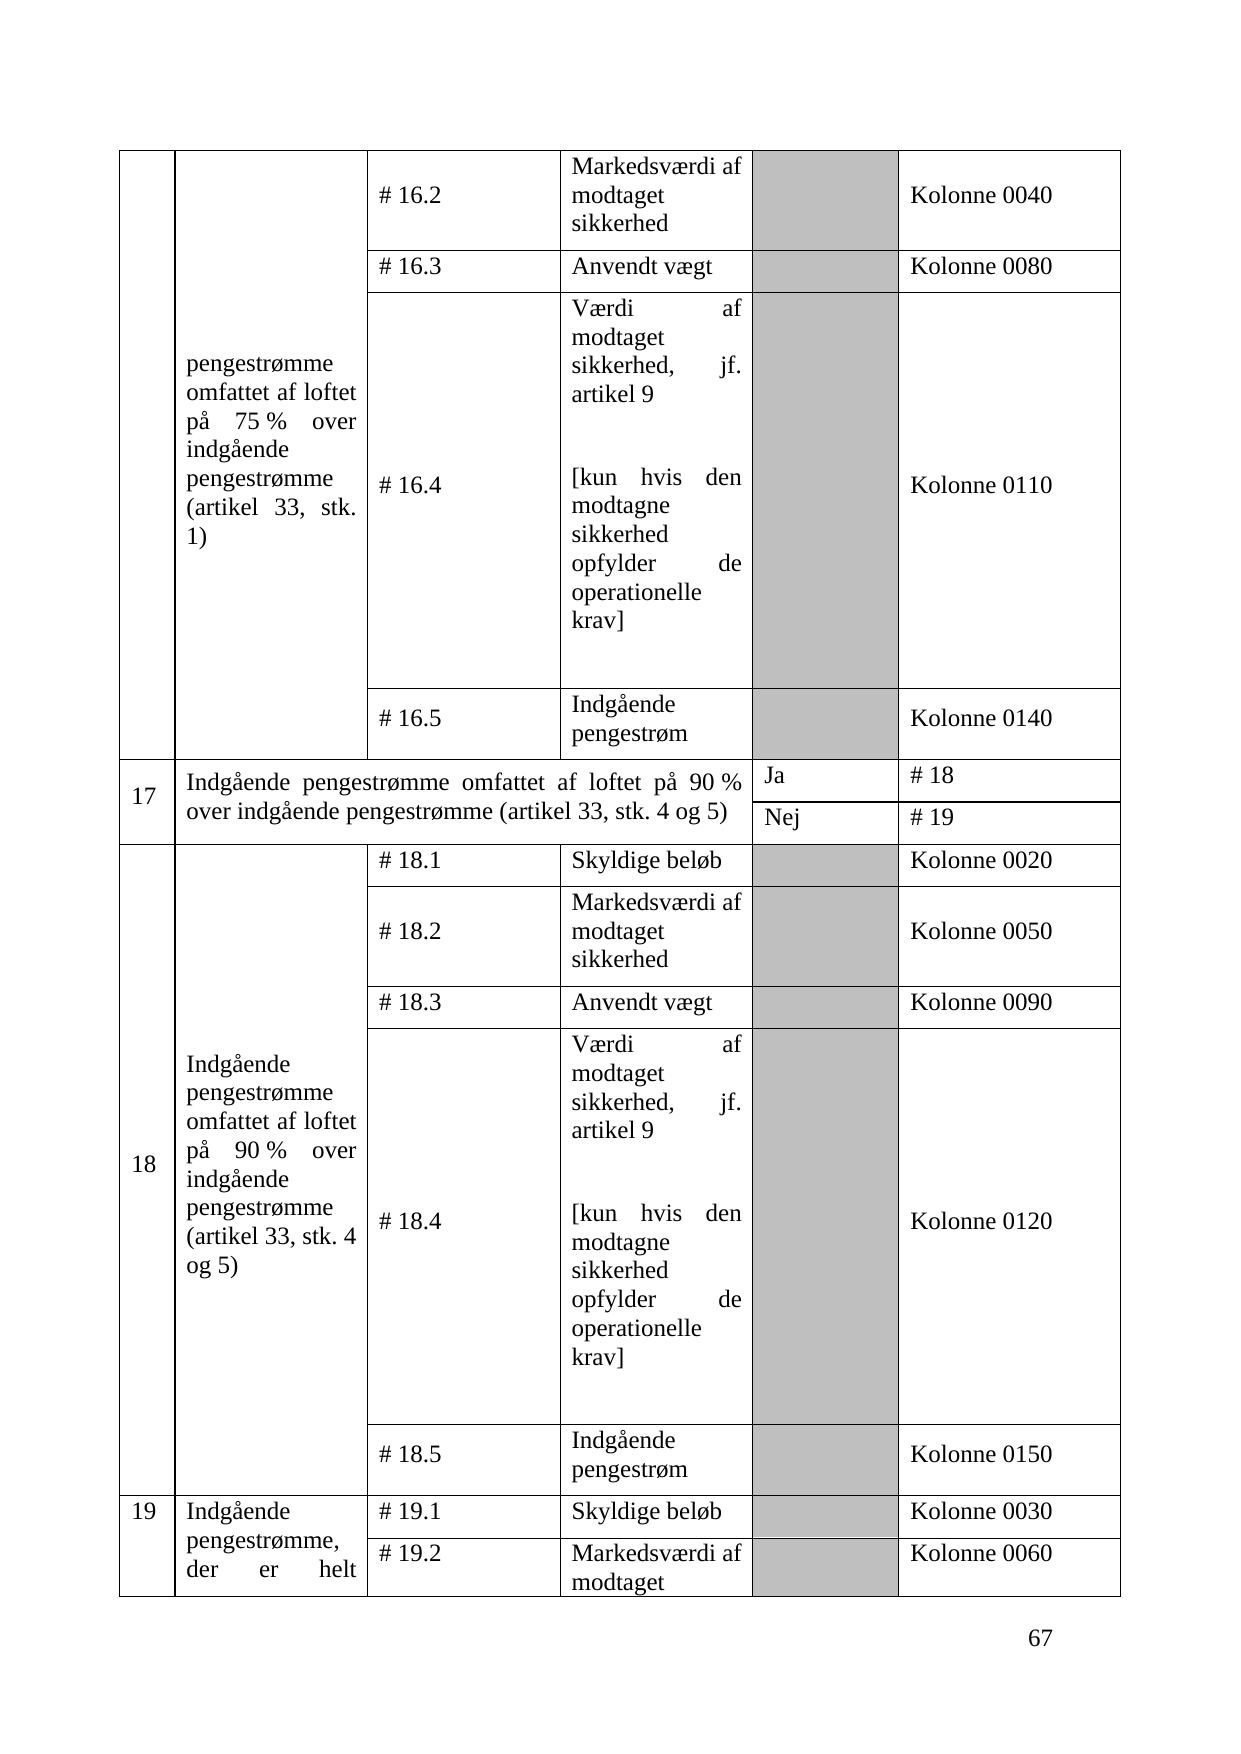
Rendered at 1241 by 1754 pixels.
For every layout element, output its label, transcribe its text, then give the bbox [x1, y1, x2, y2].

table_cell Kolonne 0140 [899, 689, 1120, 759]
table_cell Kolonne 0150 [899, 1425, 1120, 1495]
table_cell [753, 1496, 898, 1537]
table_cell Kolonne 0020 [899, 845, 1120, 886]
table_cell 19 [120, 1496, 174, 1596]
table_cell Indgående pengestrømme, der er helt fritaget fra loftet over indgående pengestrømme (artikel 33, stk. 2-3) [176, 1496, 367, 1596]
table_cell # 18.2 [368, 887, 560, 986]
table_cell # 19.2 [368, 1539, 560, 1596]
table_cell # 16.2 [368, 151, 560, 250]
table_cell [561, 1539, 752, 1596]
table_cell # 19 [899, 803, 1120, 844]
table_cell # 18.5 [368, 1425, 560, 1495]
table_cell [753, 293, 898, 688]
table_cell Nej [753, 803, 898, 844]
table_cell # 16.5 [368, 689, 560, 759]
table_cell Ja [753, 760, 898, 801]
table_cell [753, 1539, 898, 1596]
table_cell Kolonne 0050 [899, 887, 1120, 986]
table_cell [753, 987, 898, 1028]
table_cell 18 [120, 845, 174, 1495]
table_cell [753, 251, 898, 292]
table_cell [753, 1029, 898, 1424]
table_cell Værdi af modtaget sikkerhed, jf. artikel 9 [kun hvis den modtagne sikkerhed opfylder de operationelle krav] [561, 293, 752, 688]
table_cell Indgående pengestrømme omfattet af loftet på 90 % over indgående pengestrømme (artikel 33, stk. 4 og 5) [176, 760, 752, 844]
table_cell Kolonne 0060 [899, 1539, 1120, 1596]
table_cell Markedsværdi af modtaget sikkerhed [561, 887, 752, 986]
table_cell Anvendt vægt [561, 987, 752, 1028]
table_cell [753, 887, 898, 986]
table_cell # 16.3 [368, 251, 560, 292]
table_cell Kolonne 0110 [899, 293, 1120, 688]
table_cell Skyldige beløb [561, 845, 752, 886]
table_cell Værdi af modtaget sikkerhed, jf. artikel 9 [kun hvis den modtagne sikkerhed opfylder de operationelle krav] [561, 1029, 752, 1424]
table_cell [176, 151, 367, 759]
table_cell 16 [120, 151, 174, 759]
table_cell Kolonne 0090 [899, 987, 1120, 1028]
table_cell Markedsværdi af modtaget sikkerhed [561, 151, 752, 250]
table_cell [753, 845, 898, 886]
table_cell Skyldige beløb [561, 1496, 752, 1537]
table_cell Indgående pengestrømme omfattet af loftet på 90 % over indgående pengestrømme (artikel 33, stk. 4 og 5) [176, 845, 367, 1495]
table_cell Indgående pengestrøm [561, 689, 752, 759]
table_cell [753, 689, 898, 759]
table_cell # 18.1 [368, 845, 560, 886]
table_cell Kolonne 0040 [899, 151, 1120, 250]
table_cell Kolonne 0080 [899, 251, 1120, 292]
table_cell Anvendt vægt [561, 251, 752, 292]
table_cell Kolonne 0120 [899, 1029, 1120, 1424]
table_cell Kolonne 0030 [899, 1496, 1120, 1537]
table_cell # 16.4 [368, 293, 560, 688]
table_cell Indgående pengestrøm [561, 1425, 752, 1495]
table_cell [753, 1425, 898, 1495]
table_cell # 19.1 [368, 1496, 560, 1537]
table_cell [753, 151, 898, 250]
table_cell # 18.3 [368, 987, 560, 1028]
table_cell # 18 [899, 760, 1120, 801]
table_cell 17 [120, 760, 174, 844]
table_cell # 18.4 [368, 1029, 560, 1424]
